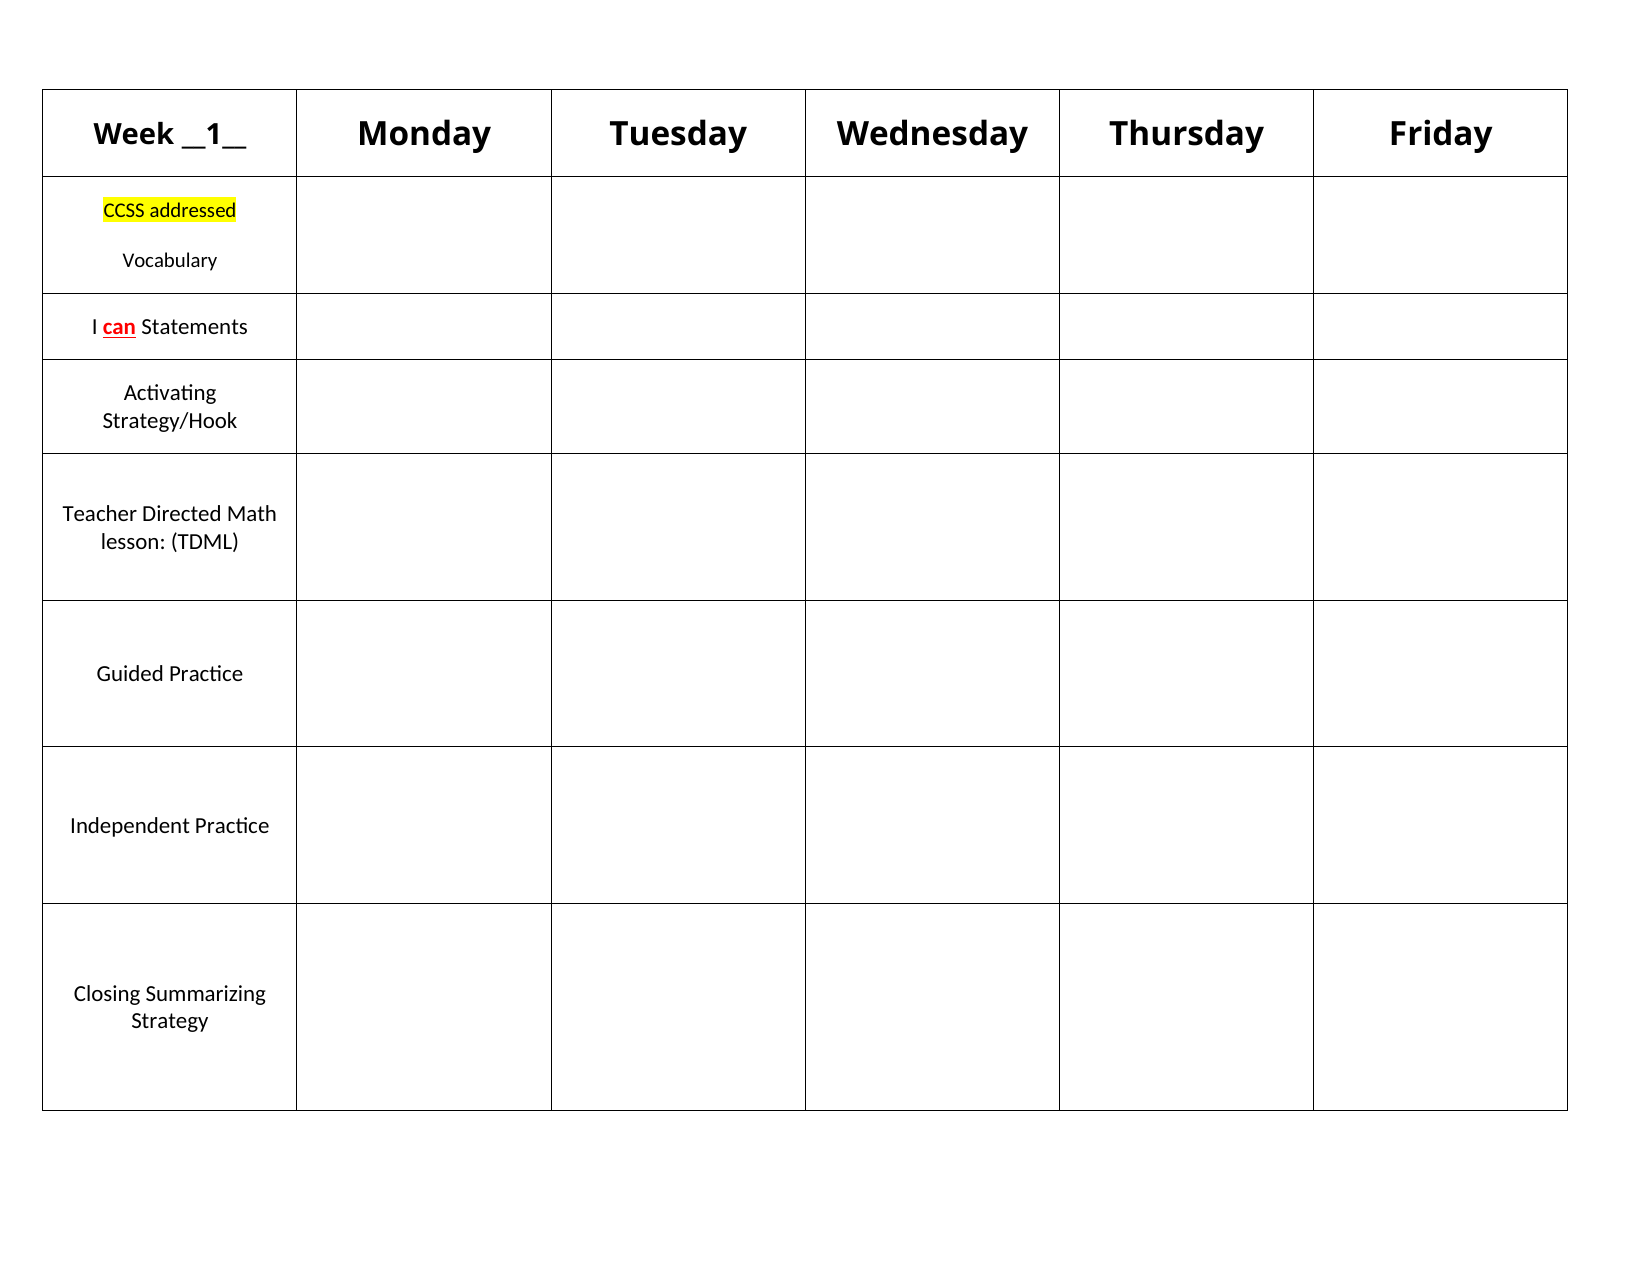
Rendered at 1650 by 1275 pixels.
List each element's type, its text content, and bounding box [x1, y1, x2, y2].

table_cell [806, 601, 1059, 746]
table_cell [1060, 747, 1313, 903]
table_header Thursday [1060, 90, 1313, 176]
table_cell [1314, 294, 1567, 359]
table_cell [806, 904, 1059, 1109]
table_cell [1060, 294, 1313, 359]
table_cell Activating Strategy/Hook [43, 360, 296, 453]
table_cell [297, 360, 551, 453]
table_cell [1314, 747, 1567, 903]
table_cell [1314, 601, 1567, 746]
table_cell [552, 747, 805, 903]
table_cell [297, 177, 551, 293]
table_cell [297, 904, 551, 1109]
table_cell [1060, 454, 1313, 599]
table_cell [552, 601, 805, 746]
table_header Friday [1314, 90, 1567, 176]
table_cell Independent Practice [43, 747, 296, 903]
table_cell I can Statements [43, 294, 296, 359]
table_header Monday [297, 90, 551, 176]
table_cell [806, 360, 1059, 453]
table_cell CCSS addressed Vocabulary [43, 177, 296, 293]
table_cell [1060, 904, 1313, 1109]
table_cell [552, 294, 805, 359]
table_cell [552, 360, 805, 453]
table_cell [1314, 177, 1567, 293]
table_cell [806, 177, 1059, 293]
table_cell [552, 904, 805, 1109]
table_cell [297, 294, 551, 359]
table_cell [1060, 177, 1313, 293]
table_cell [806, 454, 1059, 599]
table_cell Guided Practice [43, 601, 296, 746]
table_cell [1314, 360, 1567, 453]
table_cell [1060, 360, 1313, 453]
table_header Tuesday [552, 90, 805, 176]
table_cell [806, 294, 1059, 359]
table_cell [806, 747, 1059, 903]
table_header Wednesday [806, 90, 1059, 176]
table_cell [297, 601, 551, 746]
table_cell [1314, 904, 1567, 1109]
table_cell Teacher Directed Math lesson: (TDML) [43, 454, 296, 599]
table_cell [1060, 601, 1313, 746]
table_cell Closing Summarizing Strategy [43, 904, 296, 1109]
table_cell [552, 454, 805, 599]
table_cell [552, 177, 805, 293]
table_header Week __1__ [43, 90, 296, 176]
table_cell [297, 454, 551, 599]
table_cell [297, 747, 551, 903]
table_cell [1314, 454, 1567, 599]
